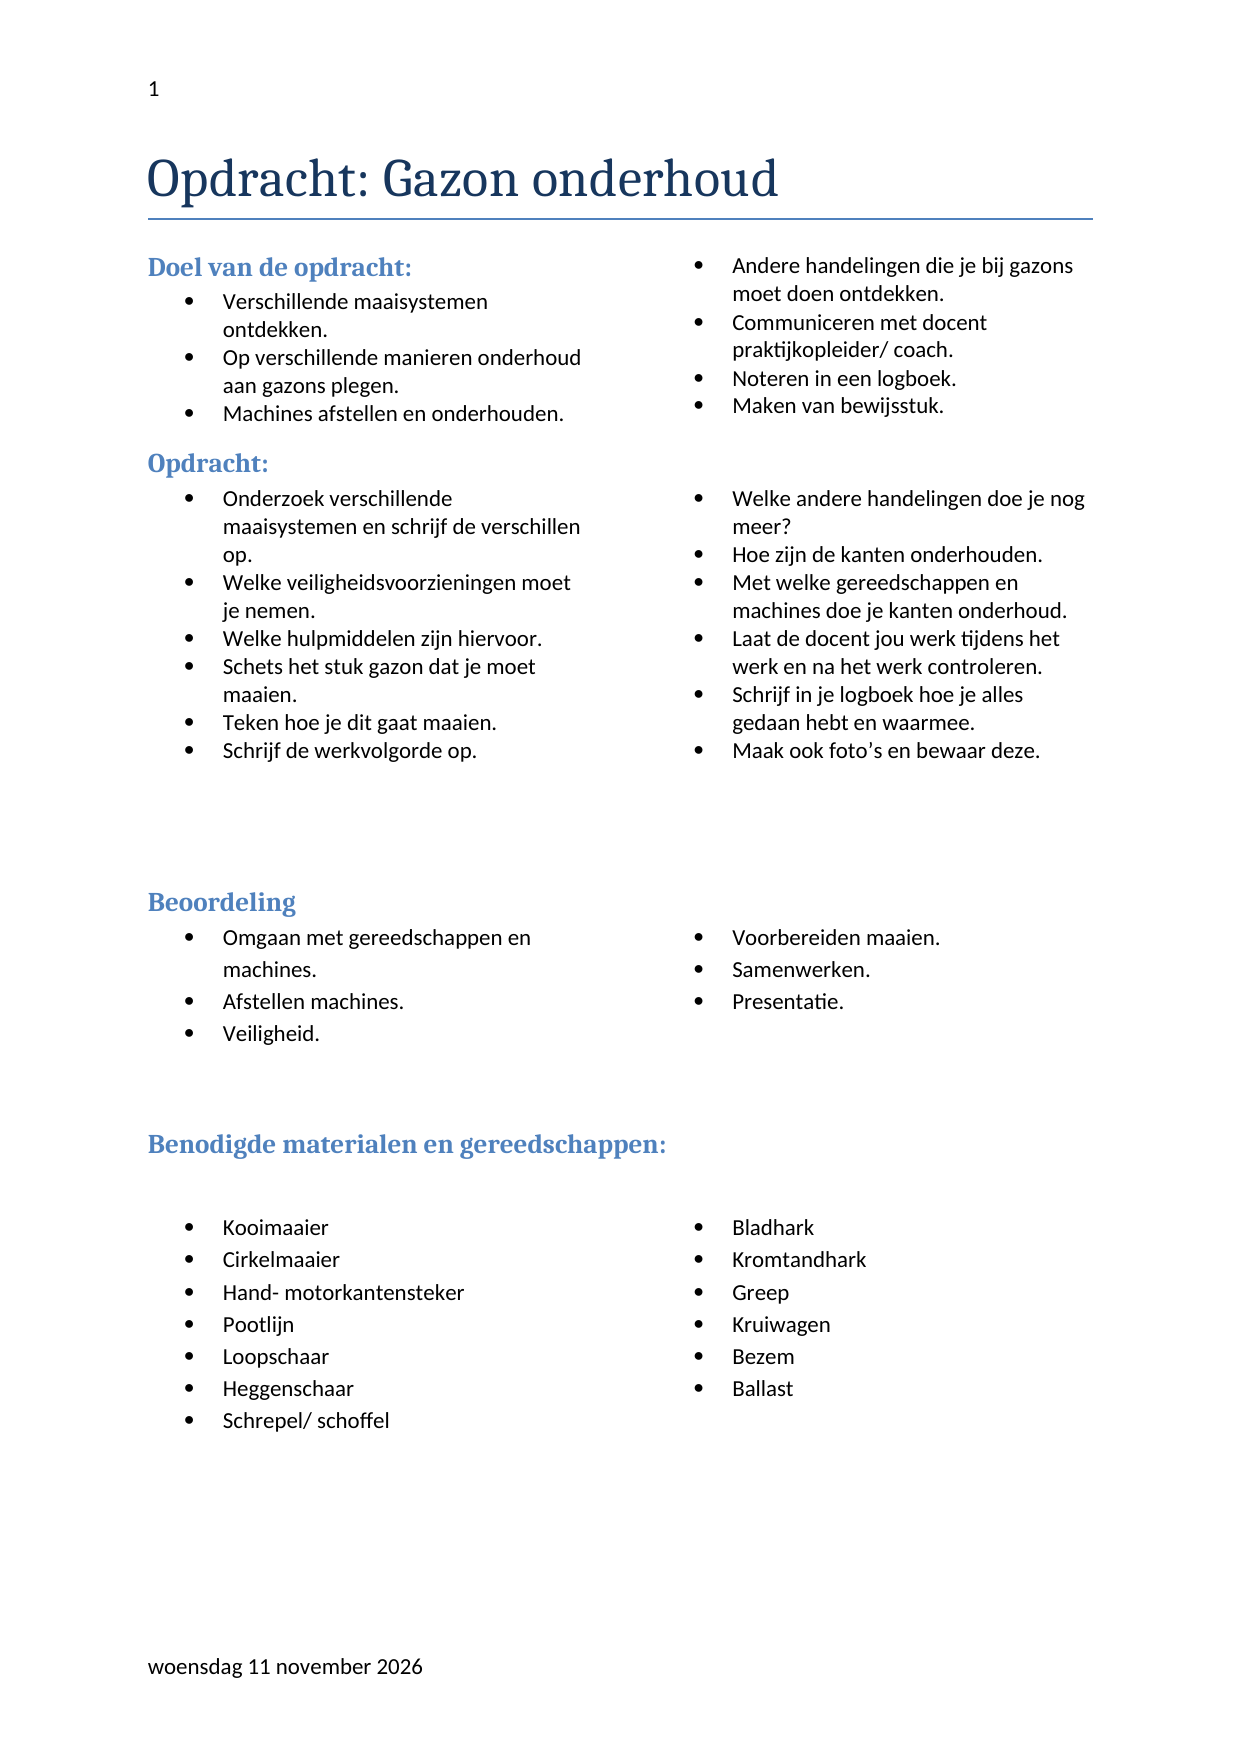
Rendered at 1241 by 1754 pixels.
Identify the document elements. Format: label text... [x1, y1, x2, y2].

list Verschillende maaisystemen ontdekken. [185, 287, 583, 343]
list Kooimaaier [185, 1213, 583, 1241]
list Welke veiligheidsvoorzieningen moet je nemen. [185, 568, 583, 624]
list Maken van bewijsstuk. [694, 392, 1093, 420]
subtitle Beoordeling [148, 887, 1093, 918]
list Afstellen machines. [185, 987, 583, 1015]
title Opdracht: Gazon onderhoud [148, 148, 1093, 218]
list Op verschillende manieren onderhoud aan gazons plegen. [185, 343, 583, 399]
list Maak ook foto’s en bewaar deze. [694, 736, 1093, 764]
list Schets het stuk gazon dat je moet maaien. [185, 652, 583, 708]
subtitle Doel van de opdracht: [148, 252, 583, 283]
list Onderzoek verschillende maaisystemen en schrijf de verschillen op. [185, 484, 583, 568]
list Voorbereiden maaien. [694, 923, 1093, 951]
list Kromtandhark [694, 1246, 1093, 1273]
list Schrijf in je logboek hoe je alles gedaan hebt en waarmee. [694, 680, 1093, 736]
list Laat de docent jou werk tijdens het werk en na het werk controleren. [694, 624, 1093, 680]
list Greep [694, 1278, 1093, 1306]
list Machines afstellen en onderhouden. [185, 399, 583, 427]
list Andere handelingen die je bij gazons moet doen ontdekken. [694, 252, 1093, 308]
list Omgaan met gereedschappen en machines. [185, 923, 583, 983]
list Bladhark [694, 1213, 1093, 1241]
list Hand- motorkantensteker [185, 1278, 583, 1306]
list Communiceren met docent praktijkopleider/ coach. [694, 308, 1093, 364]
list Presentatie. [694, 987, 1093, 1015]
list Welke andere handelingen doe je nog meer? [694, 484, 1093, 540]
list Schrijf de werkvolgorde op. [185, 736, 583, 764]
list Ballast [694, 1374, 1093, 1402]
list Hoe zijn de kanten onderhouden. [694, 540, 1093, 568]
list Cirkelmaaier [185, 1246, 583, 1273]
list Bezem [694, 1342, 1093, 1370]
subtitle Benodigde materialen en gereedschappen: [148, 1129, 1093, 1160]
list Samenwerken. [694, 955, 1093, 983]
list Kruiwagen [694, 1310, 1093, 1338]
subtitle Opdracht: [148, 448, 1093, 479]
list Schrepel/ schoffel [185, 1406, 583, 1434]
list Teken hoe je dit gaat maaien. [185, 708, 583, 736]
list Veiligheid. [185, 1019, 583, 1047]
list Welke hulpmiddelen zijn hiervoor. [185, 624, 583, 652]
list Met welke gereedschappen en machines doe je kanten onderhoud. [694, 568, 1093, 624]
list Noteren in een logboek. [694, 364, 1093, 392]
list Pootlijn [185, 1310, 583, 1338]
list Loopschaar [185, 1342, 583, 1370]
list Heggenschaar [185, 1374, 583, 1402]
